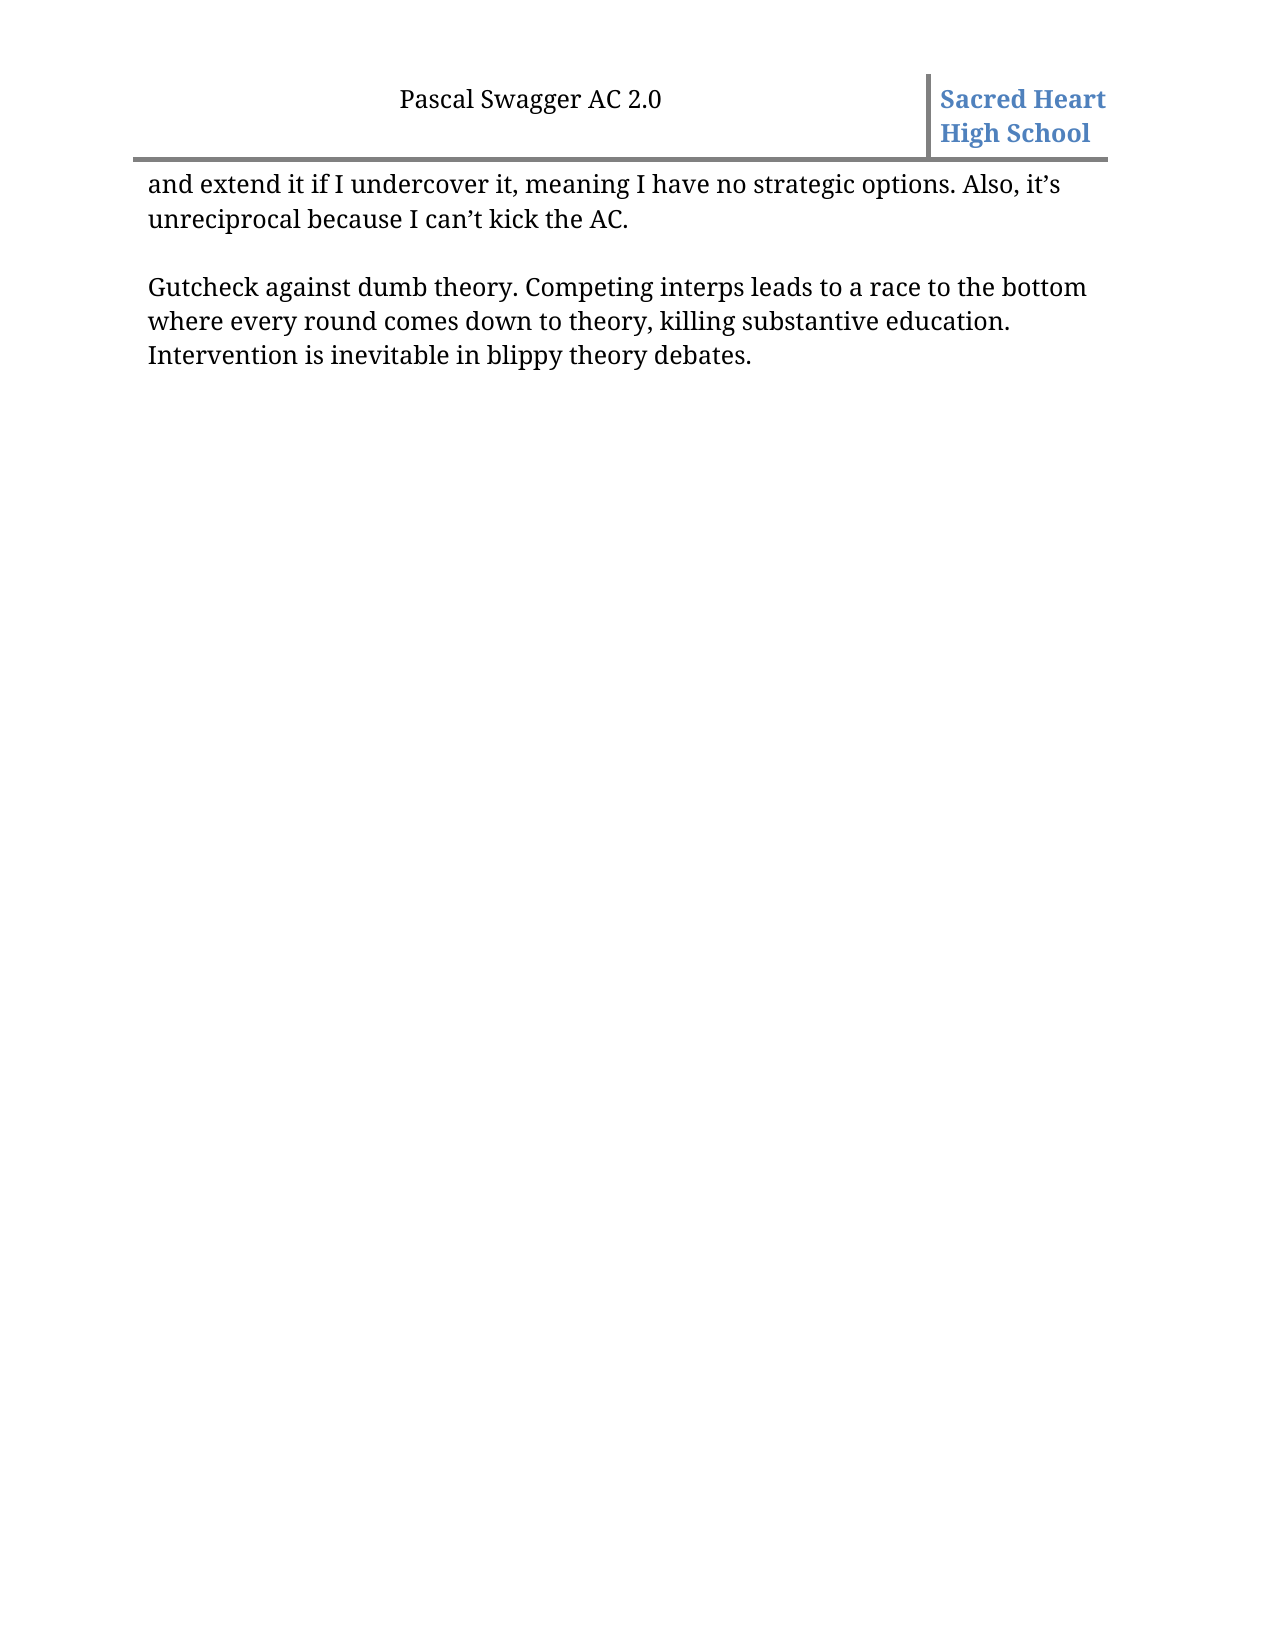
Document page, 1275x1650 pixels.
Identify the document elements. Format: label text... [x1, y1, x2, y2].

text Gutcheck against dumb theory. Competing interps leads to a race to the bottom where every round comes down to theory, killing substantive education. Intervention is inevitable in blippy theory debates. [148, 269, 1122, 372]
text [148, 167, 1122, 235]
